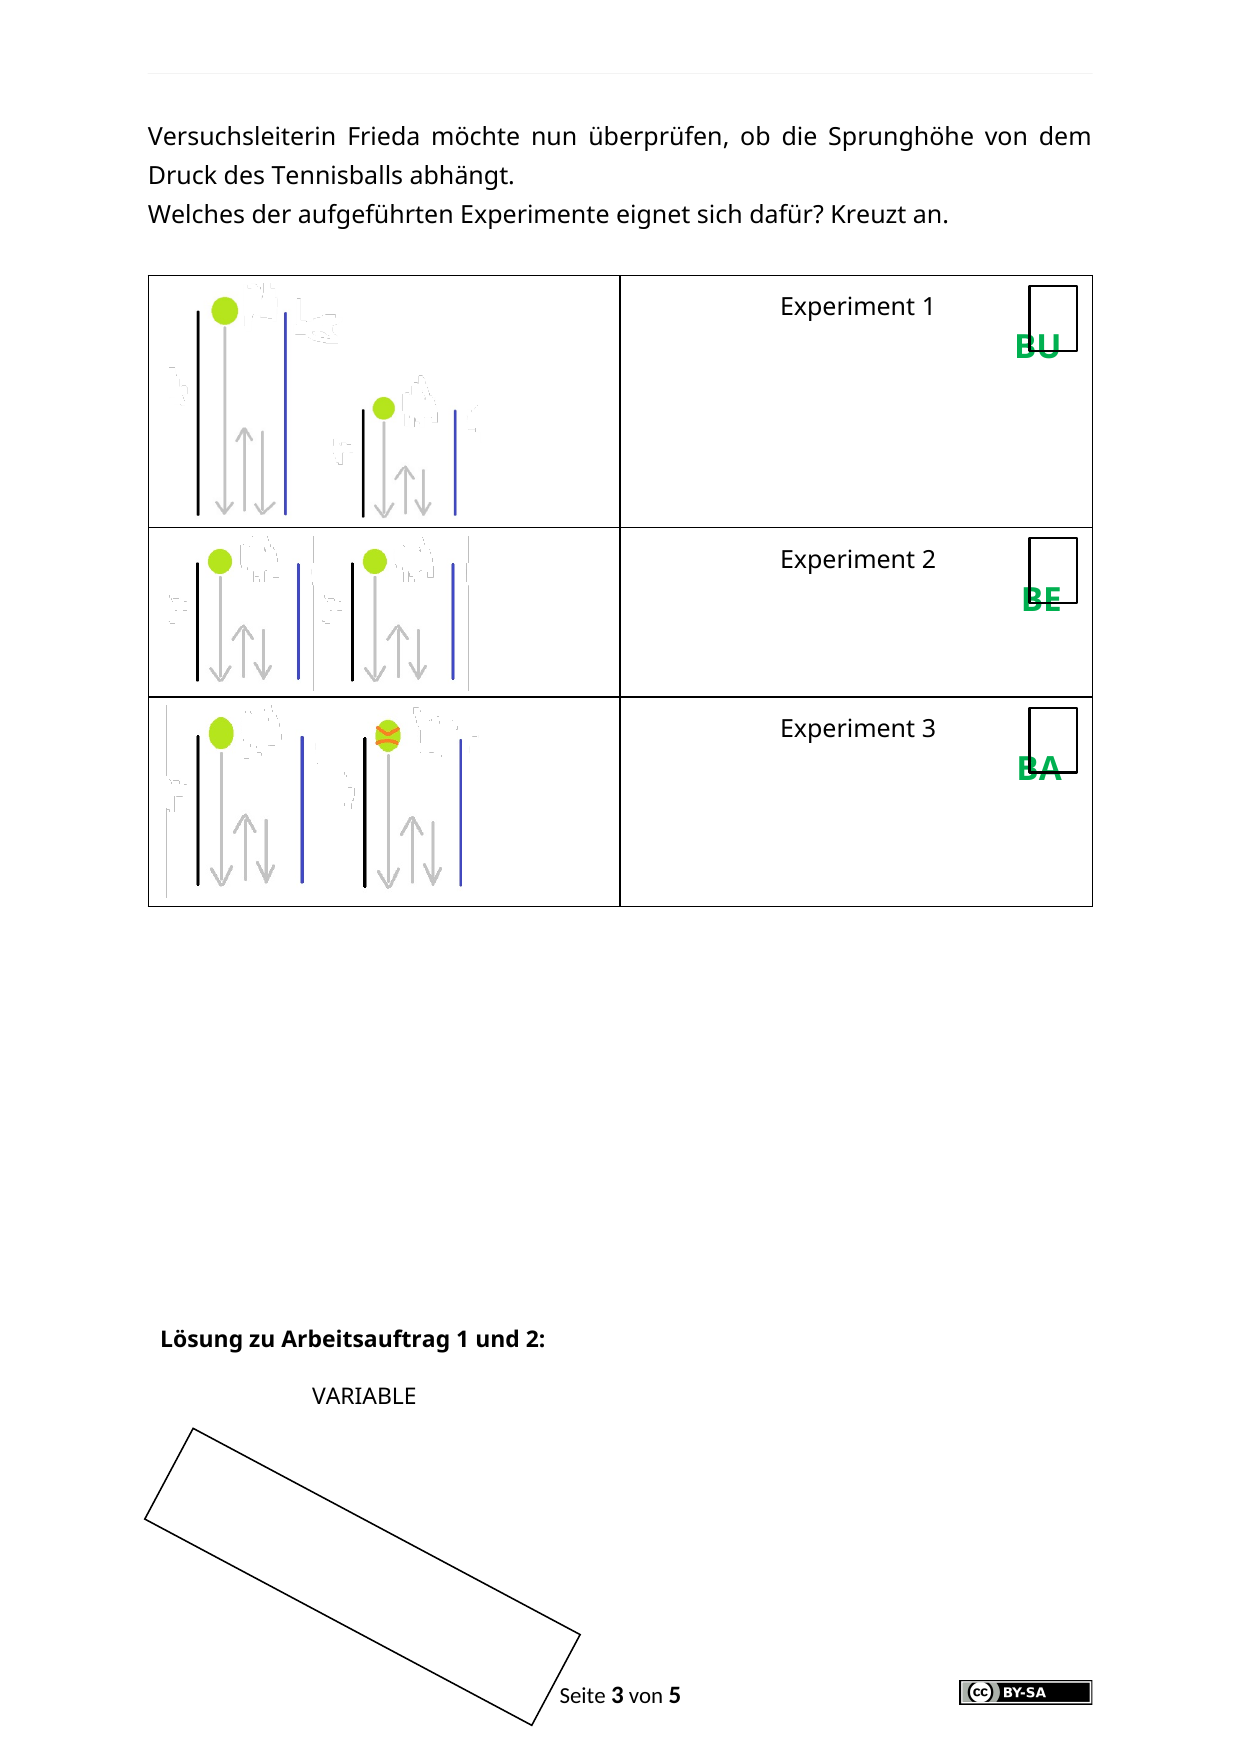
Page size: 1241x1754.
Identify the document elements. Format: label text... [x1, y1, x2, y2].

table_cell [482, 528, 619, 696]
picture [959, 1680, 1093, 1705]
text Versuchsleiterin Frieda möchte nun überprüfen, ob die Sprunghöhe von dem Druck des Tennisballs abhängt. [148, 118, 1093, 191]
table_cell [621, 698, 1092, 906]
table_cell [149, 528, 168, 696]
table_header [149, 276, 619, 527]
picture [169, 283, 483, 527]
picture [165, 705, 479, 906]
table_header [621, 276, 1092, 527]
picture [168, 528, 482, 697]
table_cell [149, 698, 619, 906]
table_cell [621, 528, 1092, 696]
text Welches der aufgeführten Experimente eignet sich dafür? Kreuzt an. [148, 196, 1093, 231]
